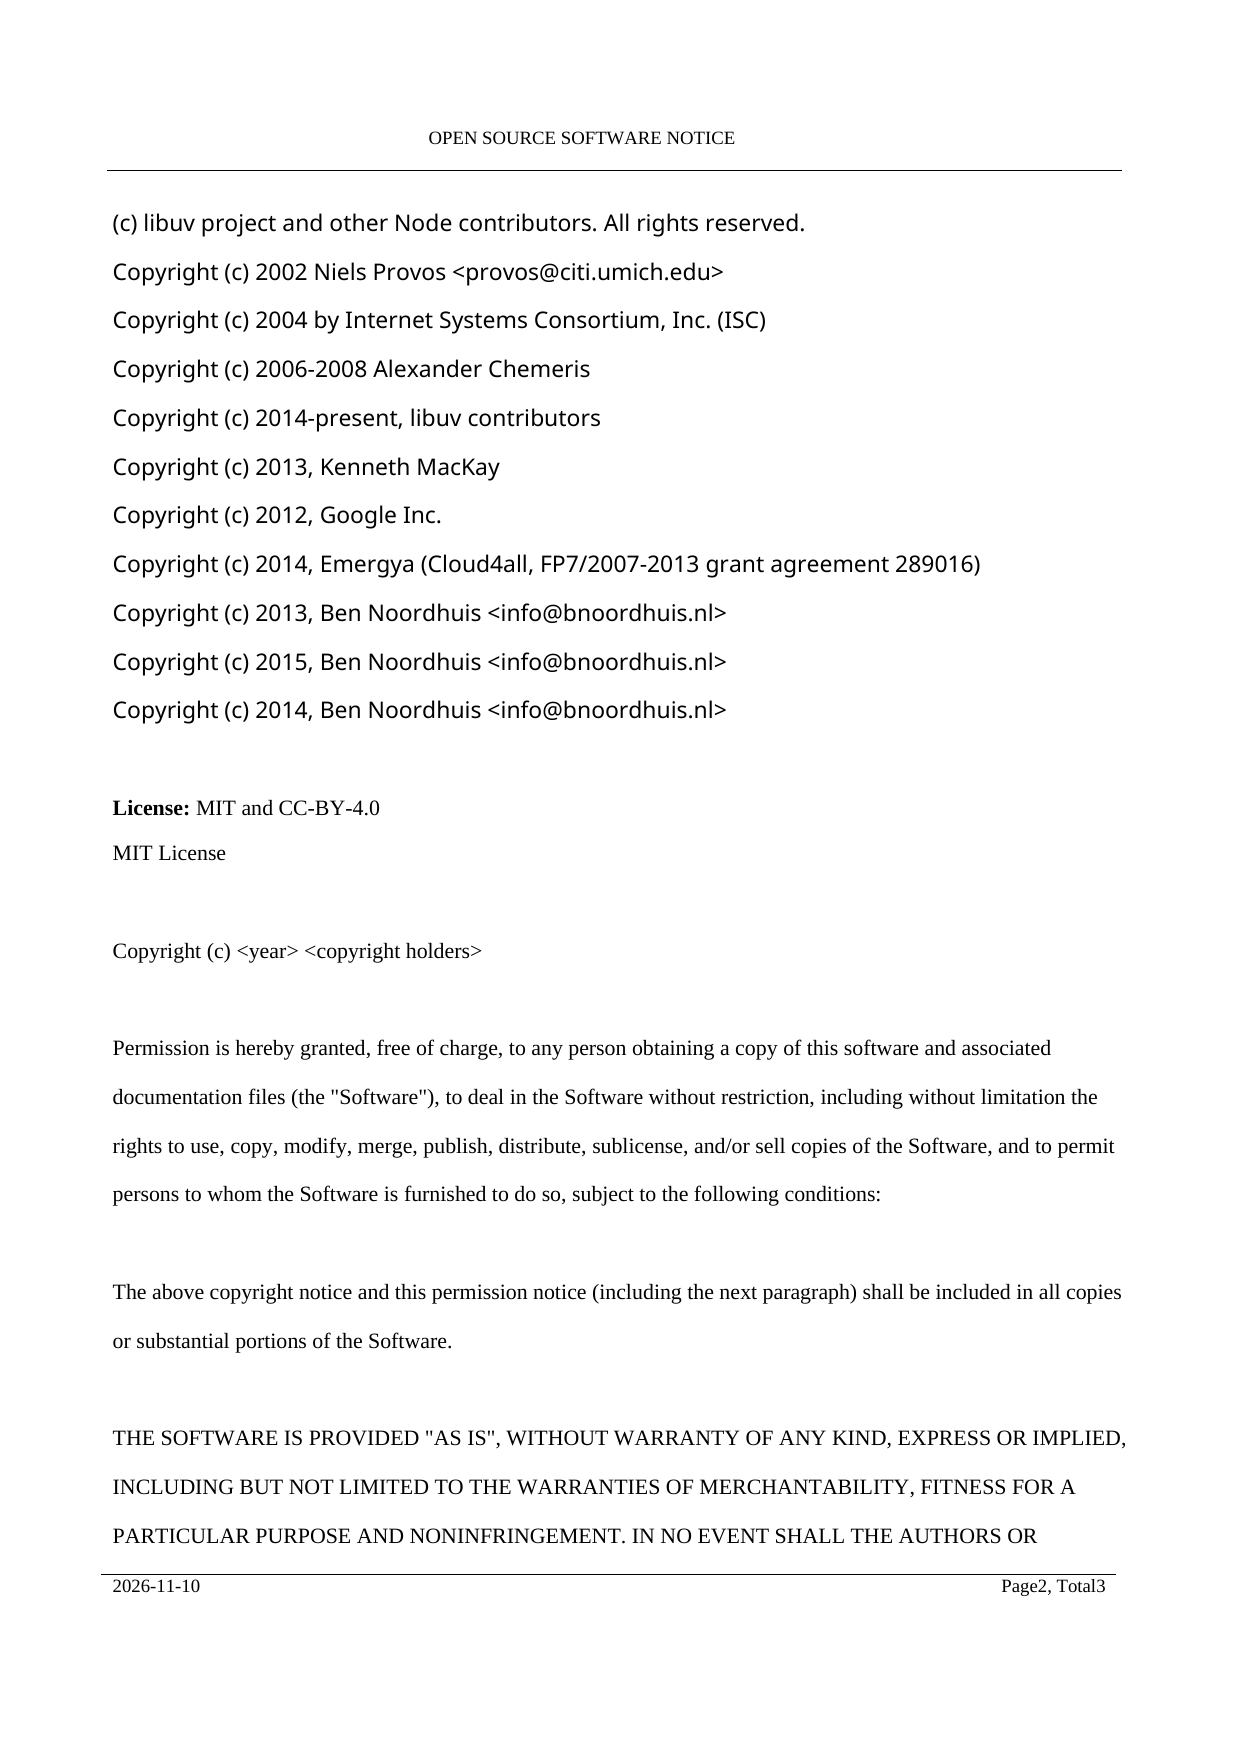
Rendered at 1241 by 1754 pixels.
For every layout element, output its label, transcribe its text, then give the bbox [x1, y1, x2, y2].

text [112, 206, 1128, 775]
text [112, 836, 1128, 1551]
text License: MIT and CC-BY-4.0 [112, 791, 1128, 824]
